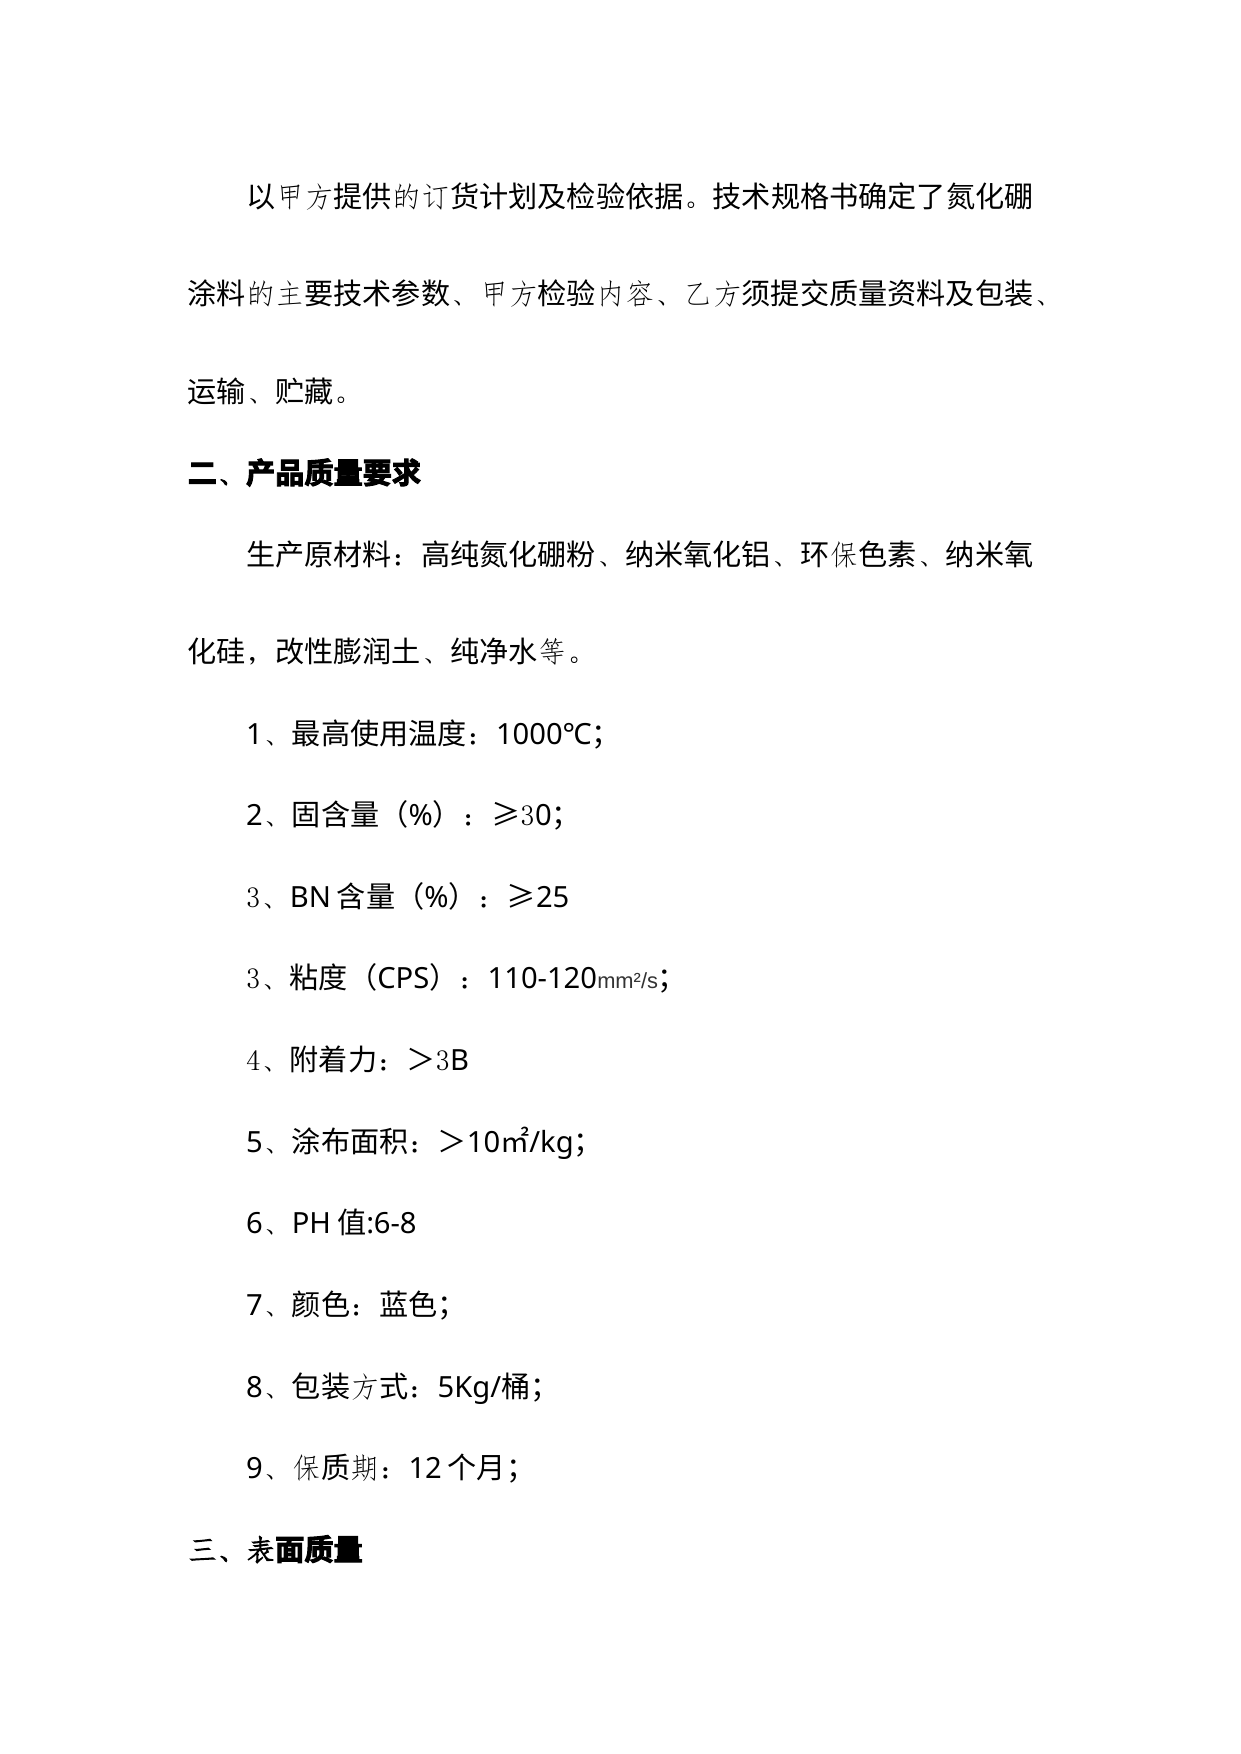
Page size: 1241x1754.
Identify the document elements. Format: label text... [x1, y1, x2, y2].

text 三、表面质量 [187, 1515, 1053, 1580]
text 9、保质期：12个月； [187, 1433, 1053, 1498]
text 生产原材料：高纯氮化硼粉、纳米氧化铝、环保色素、纳米氧化硅，改性膨润土、纯净水等。 [187, 520, 1053, 683]
text 6、PH值:6-8 [187, 1189, 1053, 1254]
list 产品质量要求 [187, 438, 1053, 503]
text 4、附着力：＞3B [187, 1026, 1053, 1091]
text 3、BN含量（%）：≥25 [187, 862, 1053, 927]
text 3、粘度（CPS）：110-120mm²/s； [187, 944, 1053, 1009]
text 8、包装方式：5Kg/桶； [187, 1352, 1053, 1417]
text 7、颜色：蓝色； [187, 1270, 1053, 1335]
text 2、固含量（%）：≥30； [187, 781, 1053, 846]
text 1、最高使用温度：1000℃； [187, 699, 1053, 764]
text 以甲方提供的订货计划及检验依据。技术规格书确定了氮化硼涂料的主要技术参数、甲方检验内容、乙方须提交质量资料及包装、运输、贮藏。 [187, 162, 1053, 422]
text 5、涂布面积：＞10㎡/kg； [187, 1107, 1053, 1172]
